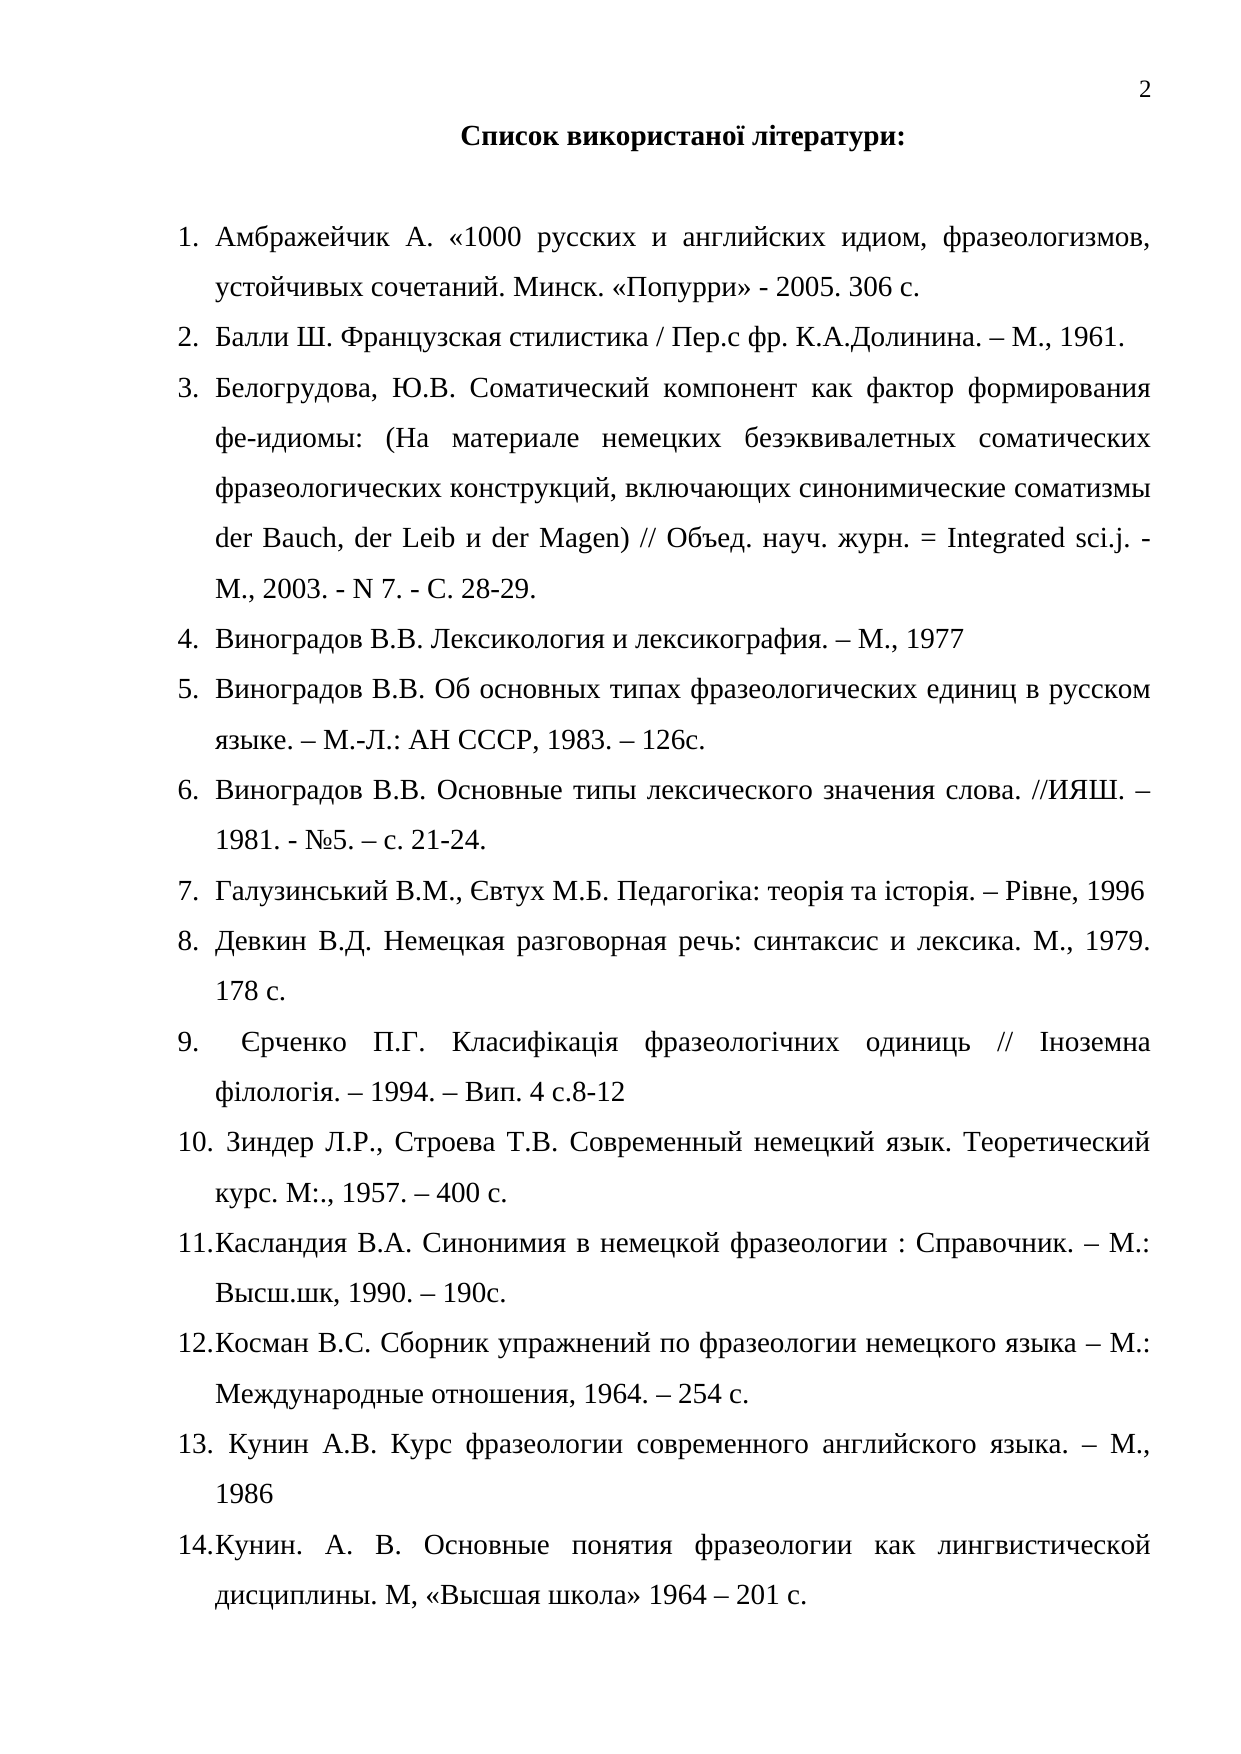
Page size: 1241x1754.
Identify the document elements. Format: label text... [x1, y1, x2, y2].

list Галузинський В.М., Євтух М.Б. Педагогіка: теорія та історія. – Рівне, 1996 [177, 873, 1152, 906]
text Список використаної літератури: [215, 118, 1152, 152]
list Девкин В.Д. Немецкая разговорная речь: синтаксис и лексика. М., 1979. 178 с. [177, 923, 1152, 1007]
list Косман В.С. Сборник упражнений по фразеологии немецкого языка – М.: Международные отношения, 1964. – 254 с. [177, 1326, 1152, 1409]
list Зиндер Л.Р., Строева Т.В. Современный немецкий язык. Теоретический курс. М:., 1957. – 400 с. [177, 1124, 1152, 1208]
list Балли Ш. Французская стилистика / Пер.с фр. К.А.Долинина. – М., 1961. [177, 319, 1152, 353]
list Амбражейчик А. «1000 русских и английских идиом, фразеологизмов, устойчивых сочетаний. Минск. «Попурри» - 2005. 306 с. [177, 219, 1152, 303]
list Виноградов В.В. Лексикология и лексикография. – М., 1977 [177, 621, 1152, 655]
list Єрченко П.Г. Класифікація фразеологічних одиниць // Іноземна філологія. – 1994. – Вип. 4 с.8-12 [177, 1024, 1152, 1108]
list Касландия В.А. Синонимия в немецкой фразеологии : Справочник. – М.: Высш.шк, 1990. – 190с. [177, 1225, 1152, 1309]
list Кунин. А. В. Основные понятия фразеологии как лингвистической дисциплины. М, «Высшая школа» 1964 – 201 с. [177, 1527, 1152, 1611]
list Кунин А.В. Курс фразеологии современного английского языка. – М., 1986 [177, 1426, 1152, 1510]
list Виноградов В.В. Об основных типах фразеологических единиц в русском языке. – М.-Л.: АН СССР, 1983. – 126с. [177, 672, 1152, 755]
list Виноградов В.В. Основные типы лексического значения слова. //ИЯШ. – 1981. - №5. – с. 21-24. [177, 772, 1152, 856]
list Белогрудова, Ю.В. Соматический компонент как фактор формирования фе-идиомы: (На материале немецких безэквивалетных соматических фразеологических конструкций, включающих синонимические соматизмы der Bauch, der Leib и der Magen) // Объед. науч. журн. = Integrated sci.j. - М., 2003. - N 7. - C. 28-29. [177, 370, 1152, 604]
